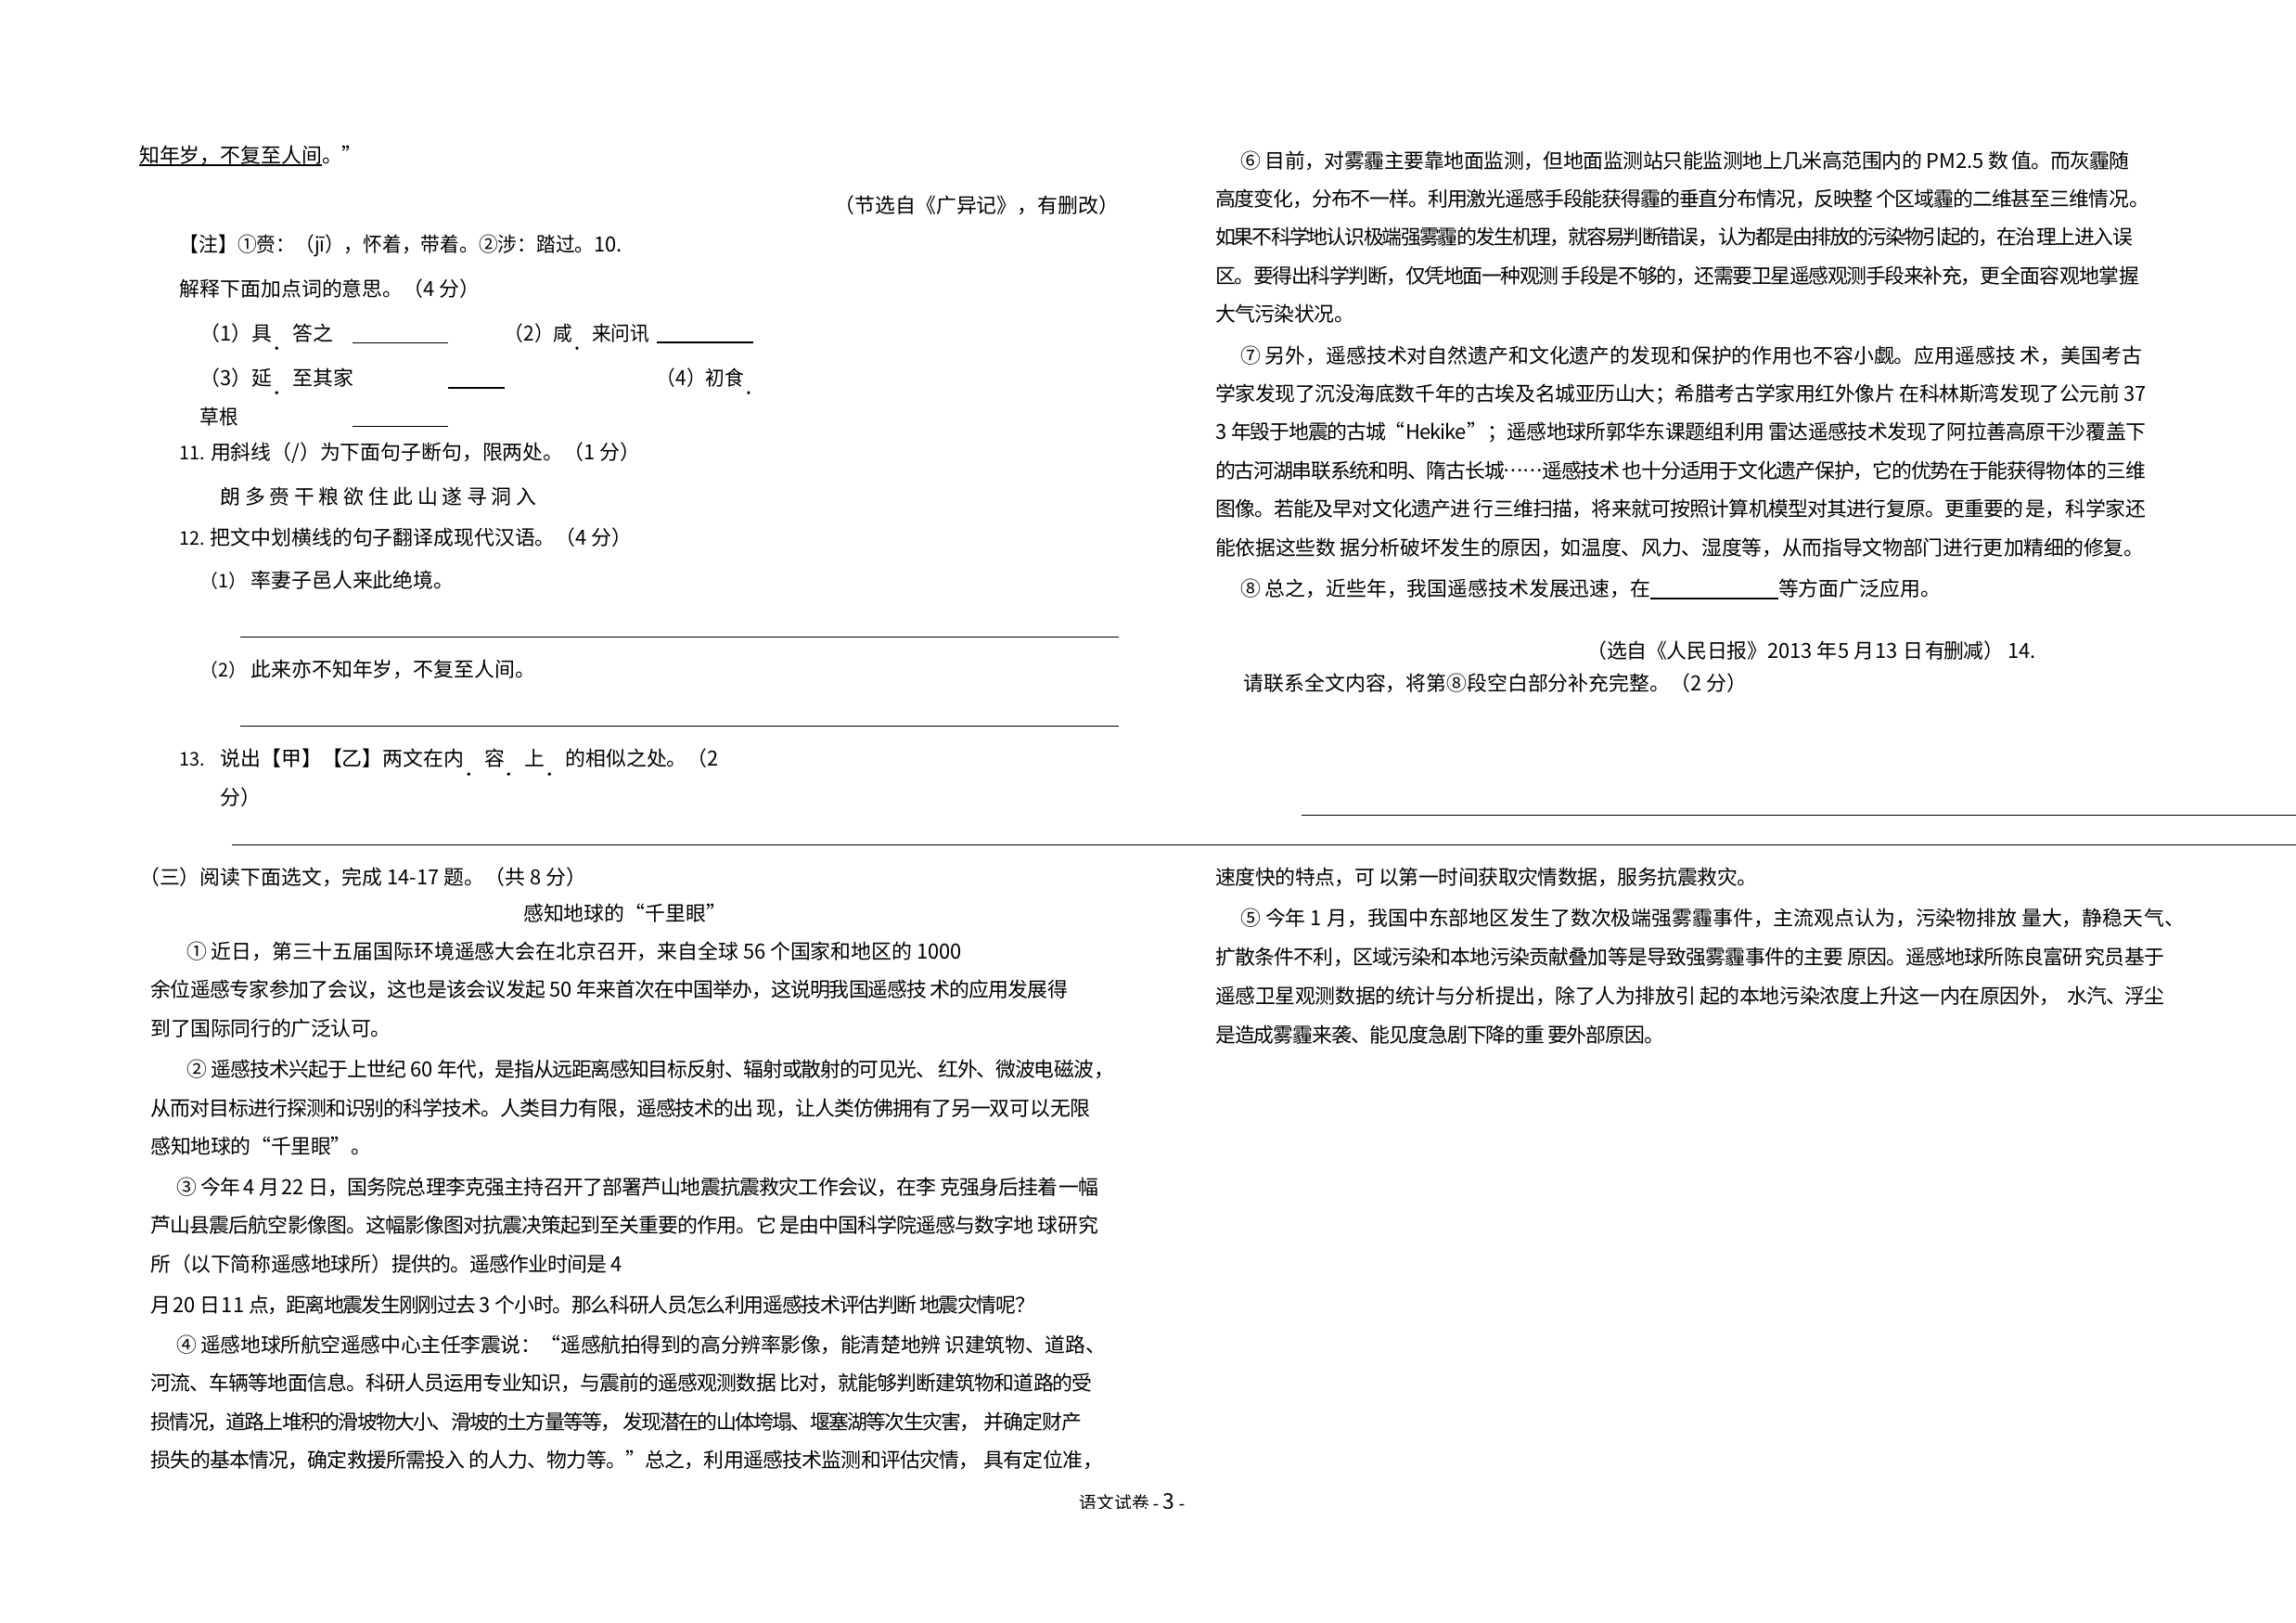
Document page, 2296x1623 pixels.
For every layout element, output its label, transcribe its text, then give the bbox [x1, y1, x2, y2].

list 用斜线（/）为下面句子断句，限两处。（1 分） 朗 多 赍 干 粮 欲 住 此 山 遂 寻 洞 入 [180, 436, 641, 509]
text ④遥感地球所航空遥感中心主任李震说：“遥感航拍得到的高分辨率影像，能清楚地辨 识建筑物、道路、河流、车辆等地面信息。科研人员运用专业知识，与震前的遥感观测数据 比对，就能够判断建筑物和道路的受损情况，道路上堆积的滑坡物大小、滑坡的土方量等等， 发现潜在的山体垮塌、堰塞湖等次生灾害， 并确定财产损失的基本情况，确定救援所需投入 的人力、物力等。”总之，利用遥感技术监测和评估灾情， 具有定位准，速度快的特点，可 以第一时间获取灾情数据，服务抗震救灾。 [1215, 861, 2162, 891]
text 余位遥感专家参加了会议，这也是该会议发起 50 年来首次在中国举办，这说明我国遥感技 术的应用发展得到了国际同行的广泛认可。 [150, 973, 1083, 1042]
list 率妻子邑人来此绝境。 [199, 564, 757, 593]
text ⑤今年 1 月，我国中东部地区发生了数次极端强雾霾事件，主流观点认为，污染物排放 量大，静稳天气、扩散条件不利，区域污染和本地污染贡献叠加等是导致强雾霾事件的主要 原因。遥感地球所陈良富研究员基于遥感卫星观测数据的统计与分析提出，除了人为排放引 起的本地污染浓度上升这一内在原因外， 水汽、浮尘是造成雾霾来袭、能见度急剧下降的重 要外部原因。 [1215, 902, 2164, 1049]
text 知年岁，不复至人间。” [139, 139, 757, 168]
list 说出【甲】【乙】两文在内．容．上．的相似之处。（2 分） [180, 742, 757, 811]
text （三）阅读下面选文，完成 14-17 题。（共 8 分） [139, 861, 1105, 891]
text 【注】①赍：（jī），怀着，带着。②涉：踏过。10.解释下面加点词的意思。（4 分） [180, 228, 626, 302]
text ④遥感地球所航空遥感中心主任李震说：“遥感航拍得到的高分辨率影像，能清楚地辨 识建筑物、道路、河流、车辆等地面信息。科研人员运用专业知识，与震前的遥感观测数据 比对，就能够判断建筑物和道路的受损情况，道路上堆积的滑坡物大小、滑坡的土方量等等， 发现潜在的山体垮塌、堰塞湖等次生灾害， 并确定财产损失的基本情况，确定救援所需投入 的人力、物力等。”总之，利用遥感技术监测和评估灾情， 具有定位准，速度快的特点，可 以第一时间获取灾情数据，服务抗震救灾。 [150, 1329, 1099, 1474]
text ⑧总之，近些年，我国遥感技术发展迅速，在 等方面广泛应用。 [1240, 573, 2168, 602]
text 感知地球的“千里眼” [523, 897, 1105, 927]
text 月 20 日 11 点，距离地震发生刚刚过去 3 个小时。那么科研人员怎么利用遥感技术评估判断 地震灾情呢？ [150, 1289, 1105, 1318]
text ⑥目前，对雾霾主要靠地面监测，但地面监测站只能监测地上几米高范围内的 PM2.5 数 值。而灰霾随高度变化，分布不一样。利用激光遥感手段能获得霾的垂直分布情况，反映整 个区域霾的二维甚至三维情况。如果不科学地认识极端强雾霾的发生机理，就容易判断错误， 认为都是由排放的污染物引起的，在治理上进入误区。要得出科学判断，仅凭地面一种观测 手段是不够的，还需要卫星遥感观测手段来补充，更全面容观地掌握大气污染状况。 [1215, 145, 2146, 328]
text （3）延．至其家 （4）初食．草根 [199, 362, 757, 430]
text ③今年 4 月 22 日，国务院总理李克强主持召开了部署芦山地震抗震救灾工作会议，在李 克强身后挂着一幅芦山县震后航空影像图。这幅影像图对抗震决策起到至关重要的作用。它 是由中国科学院遥感与数字地球研究所（以下简称遥感地球所）提供的。遥感作业时间是 4 [150, 1171, 1098, 1277]
list 此来亦不知年岁，不复至人间。 [199, 653, 757, 683]
text ⑦另外，遥感技术对自然遗产和文化遗产的发现和保护的作用也不容小觑。应用遥感技 术，美国考古学家发现了沉没海底数千年的古埃及名城亚历山大；希腊考古学家用红外像片 在科林斯湾发现了公元前373 年毁于地震的古城“Hekike”；遥感地球所郭华东课题组利用 雷达遥感技术发现了阿拉善高原干沙覆盖下的古河湖串联系统和明、隋古长城……遥感技术 也十分适用于文化遗产保护，它的优势在于能获得物体的三维图像。若能及早对文化遗产进 行三维扫描，将来就可按照计算机模型对其进行复原。更重要的是，科学家还能依据这些数 据分析破坏发生的原因，如温度、风力、湿度等，从而指导文物部门进行更加精细的修复。 [1215, 340, 2146, 560]
text （选自《人民日报》2013 年 5 月 13 日 有删减） 14.请联系全文内容，将第⑧段空白部分补充完整。（2 分） [1244, 635, 2039, 697]
text （节选自《广异记》，有删改） [834, 189, 1122, 219]
text ①近日，第三十五届国际环境遥感大会在北京召开，来自全球 56 个国家和地区的 1000 [186, 935, 1105, 965]
text ②遥感技术兴起于上世纪 60 年代，是指从远距离感知目标反射、辐射或散射的可见光、 红外、微波电磁波，从而对目标进行探测和识别的科学技术。人类目力有限，遥感技术的出 现，让人类仿佛拥有了另一双可以无限感知地球的“千里眼”。 [150, 1053, 1101, 1160]
text （1）具．答之 （2）咸．来问讯 [199, 317, 757, 356]
list 把文中划横线的句子翻译成现代汉语。（4 分） [180, 525, 757, 550]
